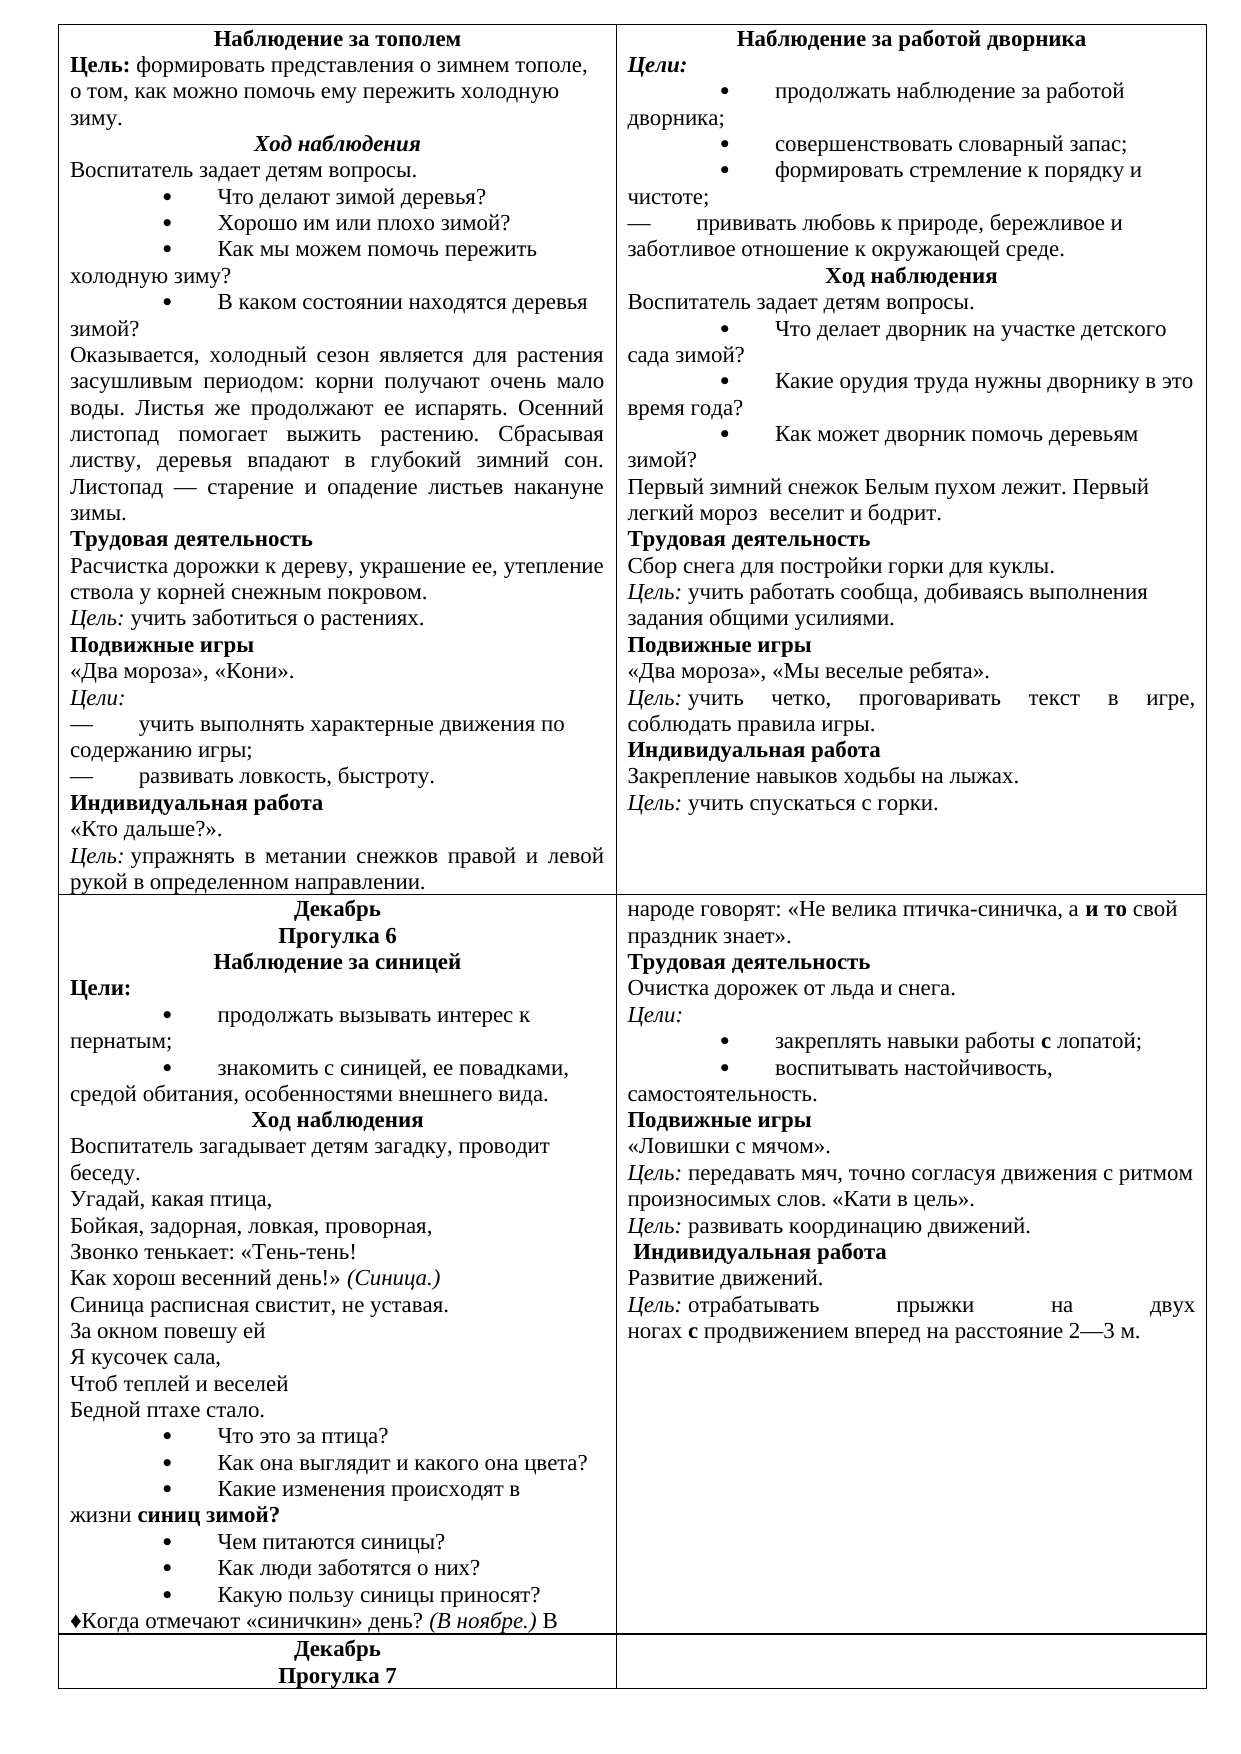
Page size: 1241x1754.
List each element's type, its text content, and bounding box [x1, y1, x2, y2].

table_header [59, 25, 616, 894]
table_header [617, 1635, 1206, 1688]
table_cell Декабрь Прогулка 6 Наблюдение за синицей Цели: продолжать вызывать интерес к пернатым; знакомить с синицей, ее повадками, средой обитания, особенностями внешнего вида. Ход наблюдения Воспитатель загадывает детям загадку, проводит беседу. Угадай, какая птица, Бойкая, задорная, ловкая, проворная, Звонко тенькает: «Тень-тень! Как хорош весенний день!» (Синица.) Синица расписная свистит, не уставая. За окном повешу ей Я кусочек сала, Чтоб теплей и веселей Бедной птахе стало. Что это за птица? Как она выглядит и какого она цвета? Какие изменения происходят в жизни синиц зимой? Чем питаются синицы? Как люди заботятся о них? Какую пользу синицы приносят? ♦Когда отмечают «синичкин» день? (В ноябре.) В [59, 895, 616, 1633]
table_cell народе говорят: «Не велика птичка-синичка, а и то свой праздник знает». Трудовая деятельность Очистка дорожек от льда и снега. Цели: закреплять навыки работы с лопатой; воспитывать настойчивость, самостоятельность. Подвижные игры «Ловишки с мячом». Цель: передавать мяч, точно согласуя движения с ритмом произносимых слов. «Кати в цель». Цель: развивать координацию движений. Индивидуальная работа Развитие движений. Цель: отрабатывать прыжки на двух ногах с продвижением вперед на расстояние 2—3 м. [617, 895, 1206, 1633]
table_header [617, 25, 1206, 894]
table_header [59, 1635, 616, 1688]
